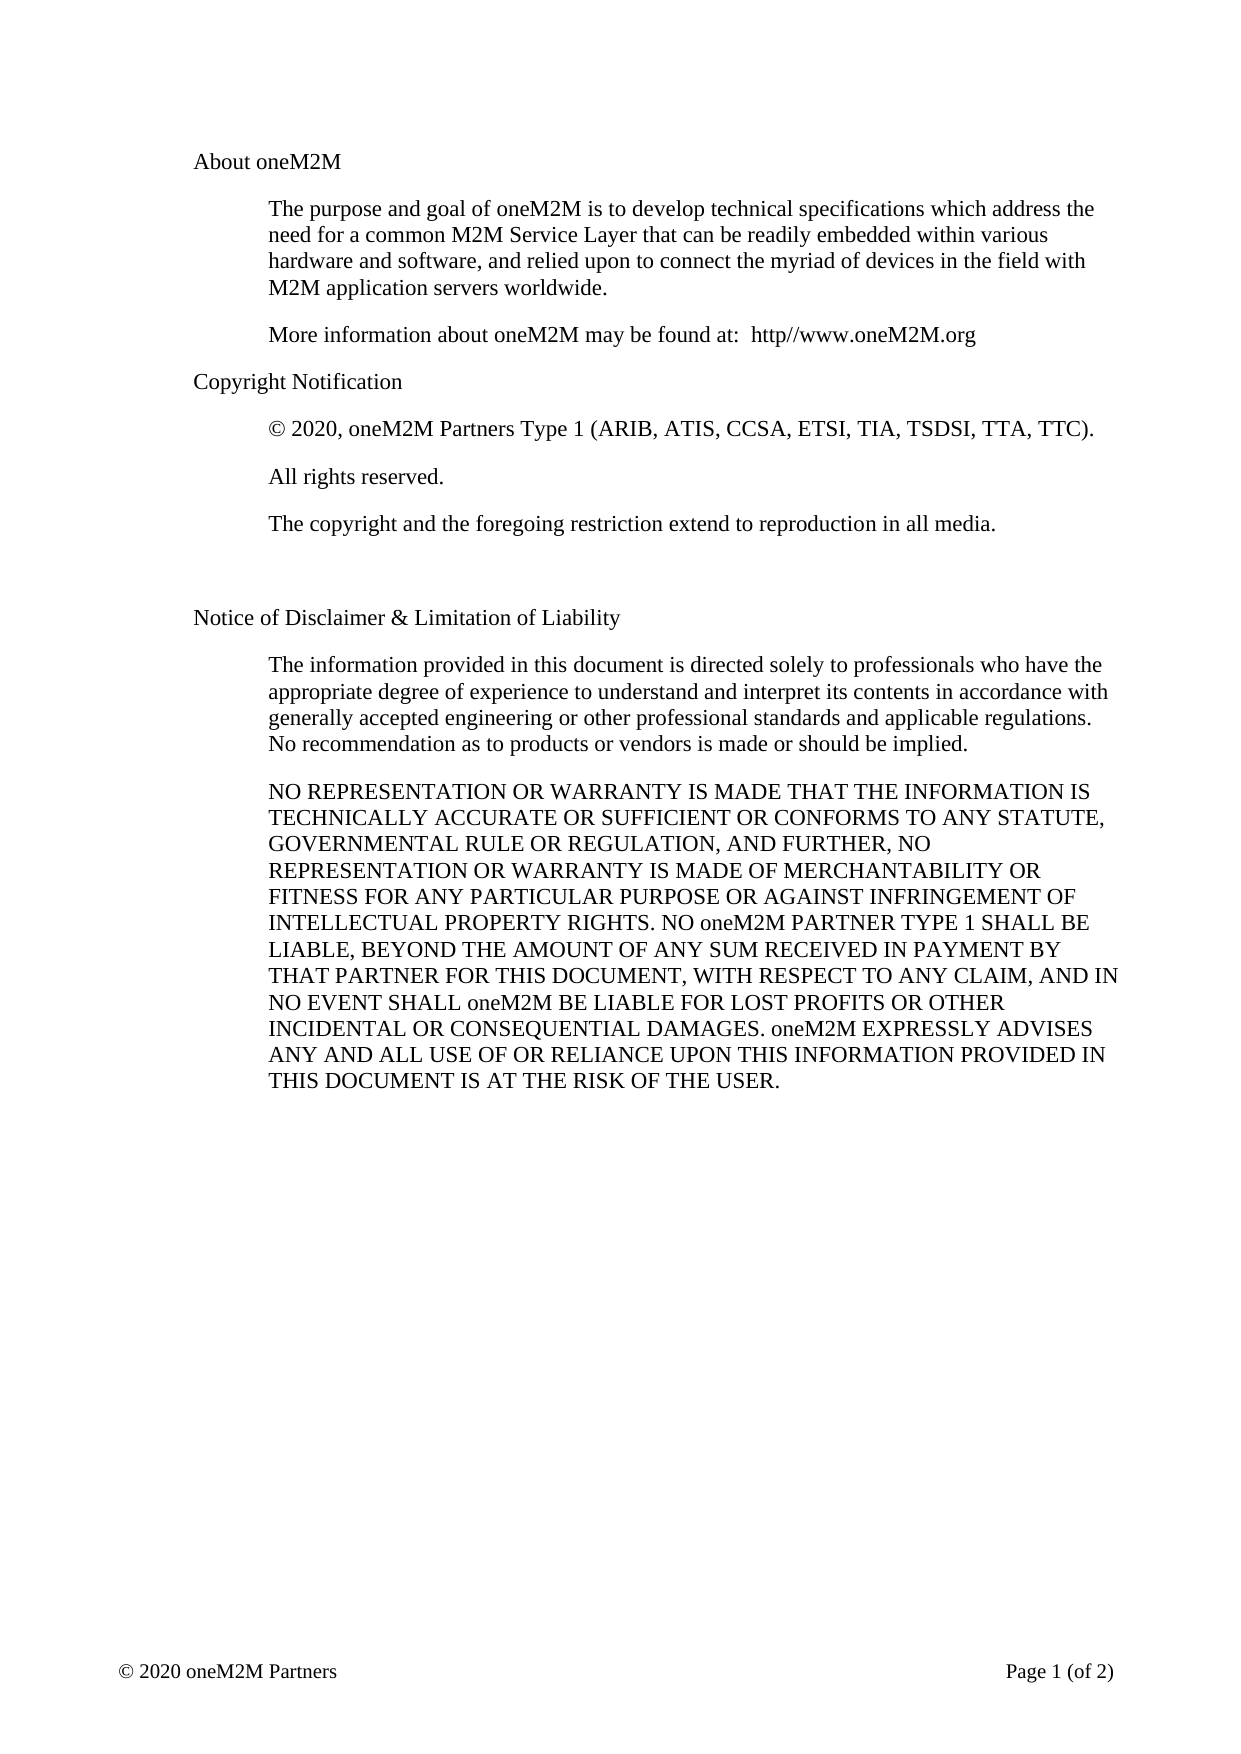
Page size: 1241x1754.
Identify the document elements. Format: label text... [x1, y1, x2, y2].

text All rights reserved. [268, 463, 1122, 489]
text Copyright Notification [193, 368, 1122, 395]
text The copyright and the foregoing restriction extend to reproduction in all media. [268, 510, 1122, 536]
text About oneM2M [193, 148, 1122, 174]
text The purpose and goal of oneM2M is to develop technical specifications which address the need for a common M2M Service Layer that can be readily embedded within various hardware and software, and relied upon to connect the myriad of devices in the field with M2M application servers worldwide. [268, 195, 1122, 300]
text NO REPRESENTATION OR WARRANTY IS MADE THAT THE INFORMATION IS TECHNICALLY ACCURATE OR SUFFICIENT OR CONFORMS TO ANY STATUTE, GOVERNMENTAL RULE OR REGULATION, AND FURTHER, NO REPRESENTATION OR WARRANTY IS MADE OF MERCHANTABILITY OR FITNESS FOR ANY PARTICULAR PURPOSE OR AGAINST INFRINGEMENT OF INTELLECTUAL PROPERTY RIGHTS. NO oneM2M PARTNER TYPE 1 SHALL BE LIABLE, BEYOND THE AMOUNT OF ANY SUM RECEIVED IN PAYMENT BY THAT PARTNER FOR THIS DOCUMENT, WITH RESPECT TO ANY CLAIM, AND IN NO EVENT SHALL oneM2M BE LIABLE FOR LOST PROFITS OR OTHER INCIDENTAL OR CONSEQUENTIAL DAMAGES. oneM2M EXPRESSLY ADVISES ANY AND ALL USE OF OR RELIANCE UPON THIS INFORMATION PROVIDED IN THIS DOCUMENT IS AT THE RISK OF THE USER. [268, 778, 1122, 1094]
text Notice of Disclaimer & Limitation of Liability [193, 604, 1122, 631]
text The information provided in this document is directed solely to professionals who have the appropriate degree of experience to understand and interpret its contents in accordance with generally accepted engineering or other professional standards and applicable regulations. No recommendation as to products or vendors is made or should be implied. [268, 651, 1122, 757]
text © 2020, oneM2M Partners Type 1 (ARIB, ATIS, CCSA, ETSI, TIA, TSDSI, TTA, TTC). [268, 416, 1122, 442]
text More information about oneM2M may be found at: http//www.oneM2M.org [268, 321, 1122, 347]
